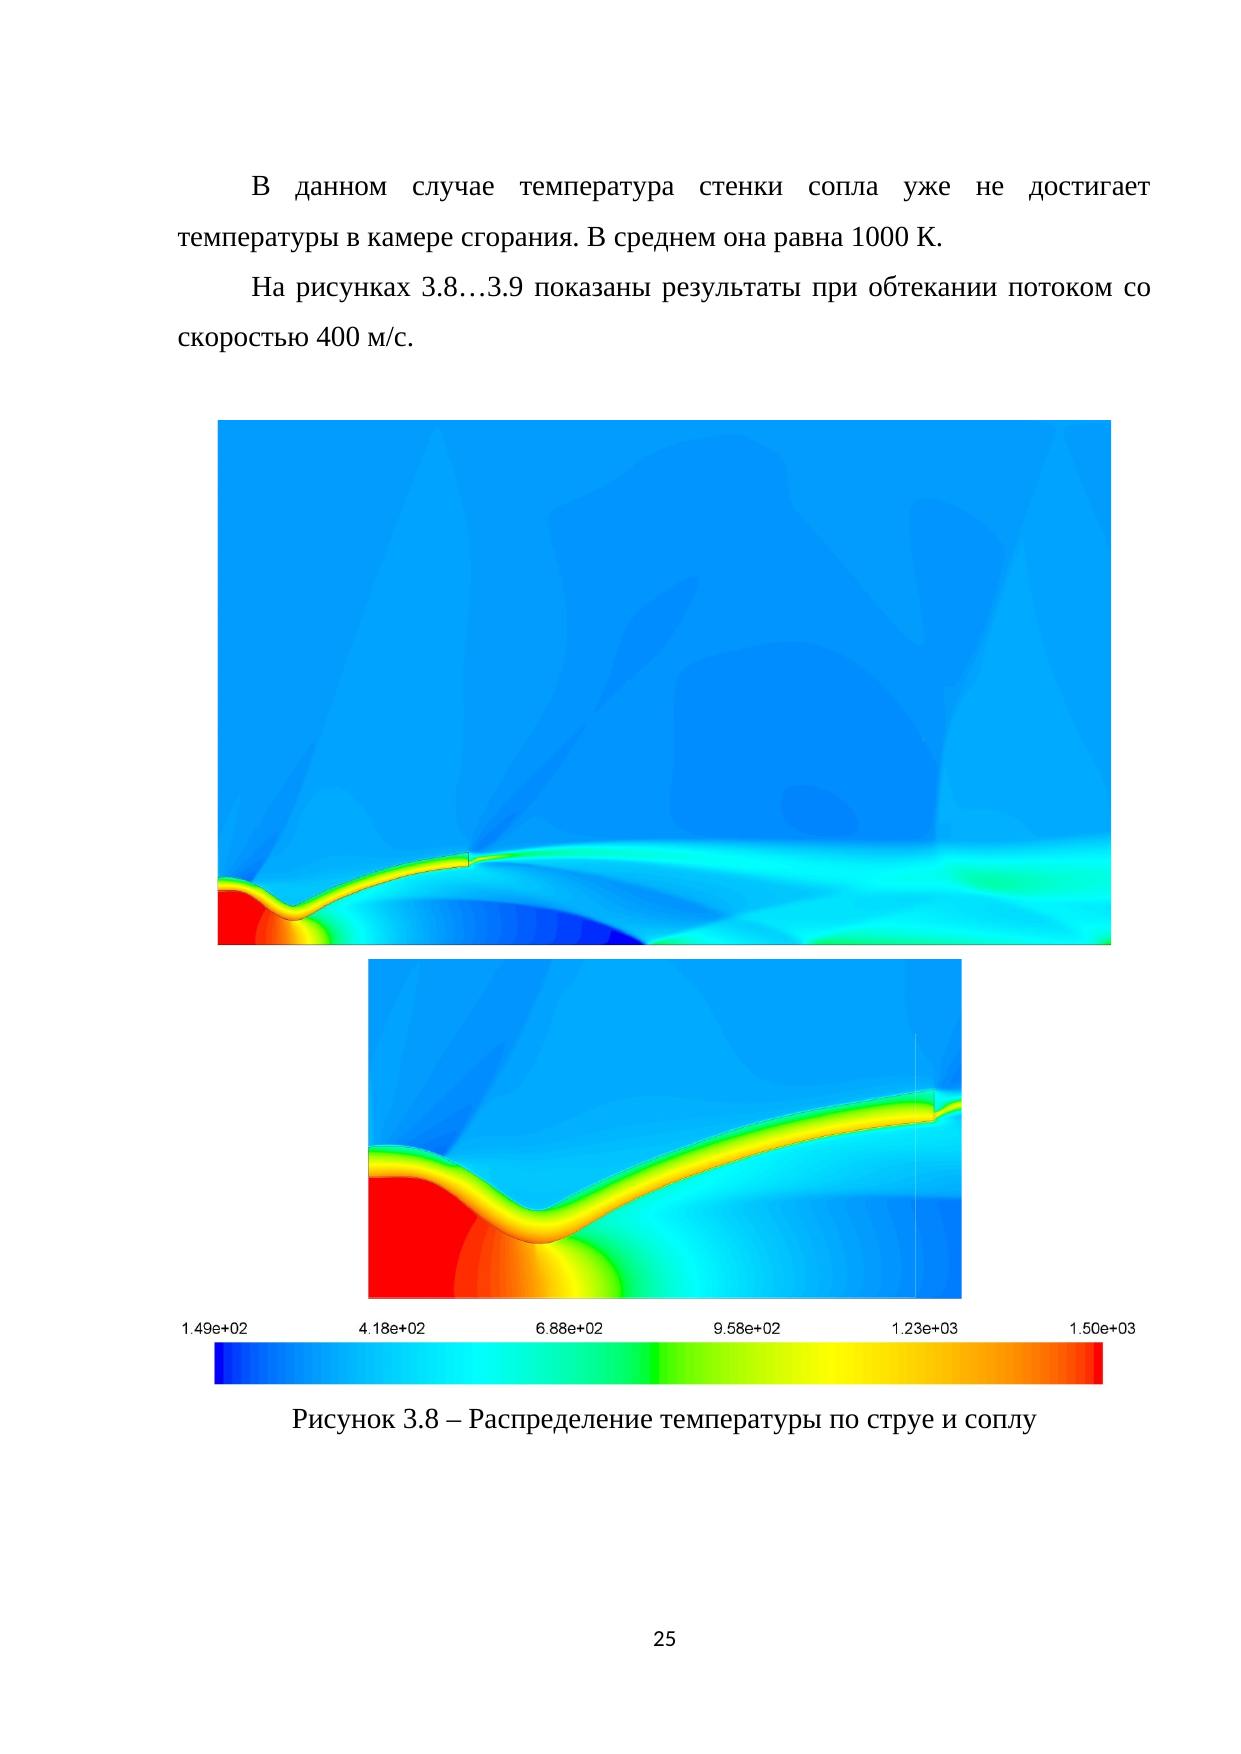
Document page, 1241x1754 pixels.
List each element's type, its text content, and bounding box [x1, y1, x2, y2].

text В данном случае температура стенки сопла уже не достигает температуры в камере сгорания. В среднем она равна 1000 К. [177, 168, 1152, 252]
picture [177, 1311, 1152, 1388]
table_cell [166, 1312, 1163, 1401]
text На рисунках 3.8…3.9 показаны результаты при обтекании потоком со скоростью 400 м/с. [177, 269, 1152, 353]
picture [367, 959, 962, 1299]
picture [217, 420, 1112, 946]
picture [670, 959, 962, 1089]
table_header [166, 420, 1163, 1312]
table_cell Рисунок 3.8 – Распределение температуры по струе и соплу [166, 1401, 1163, 1447]
